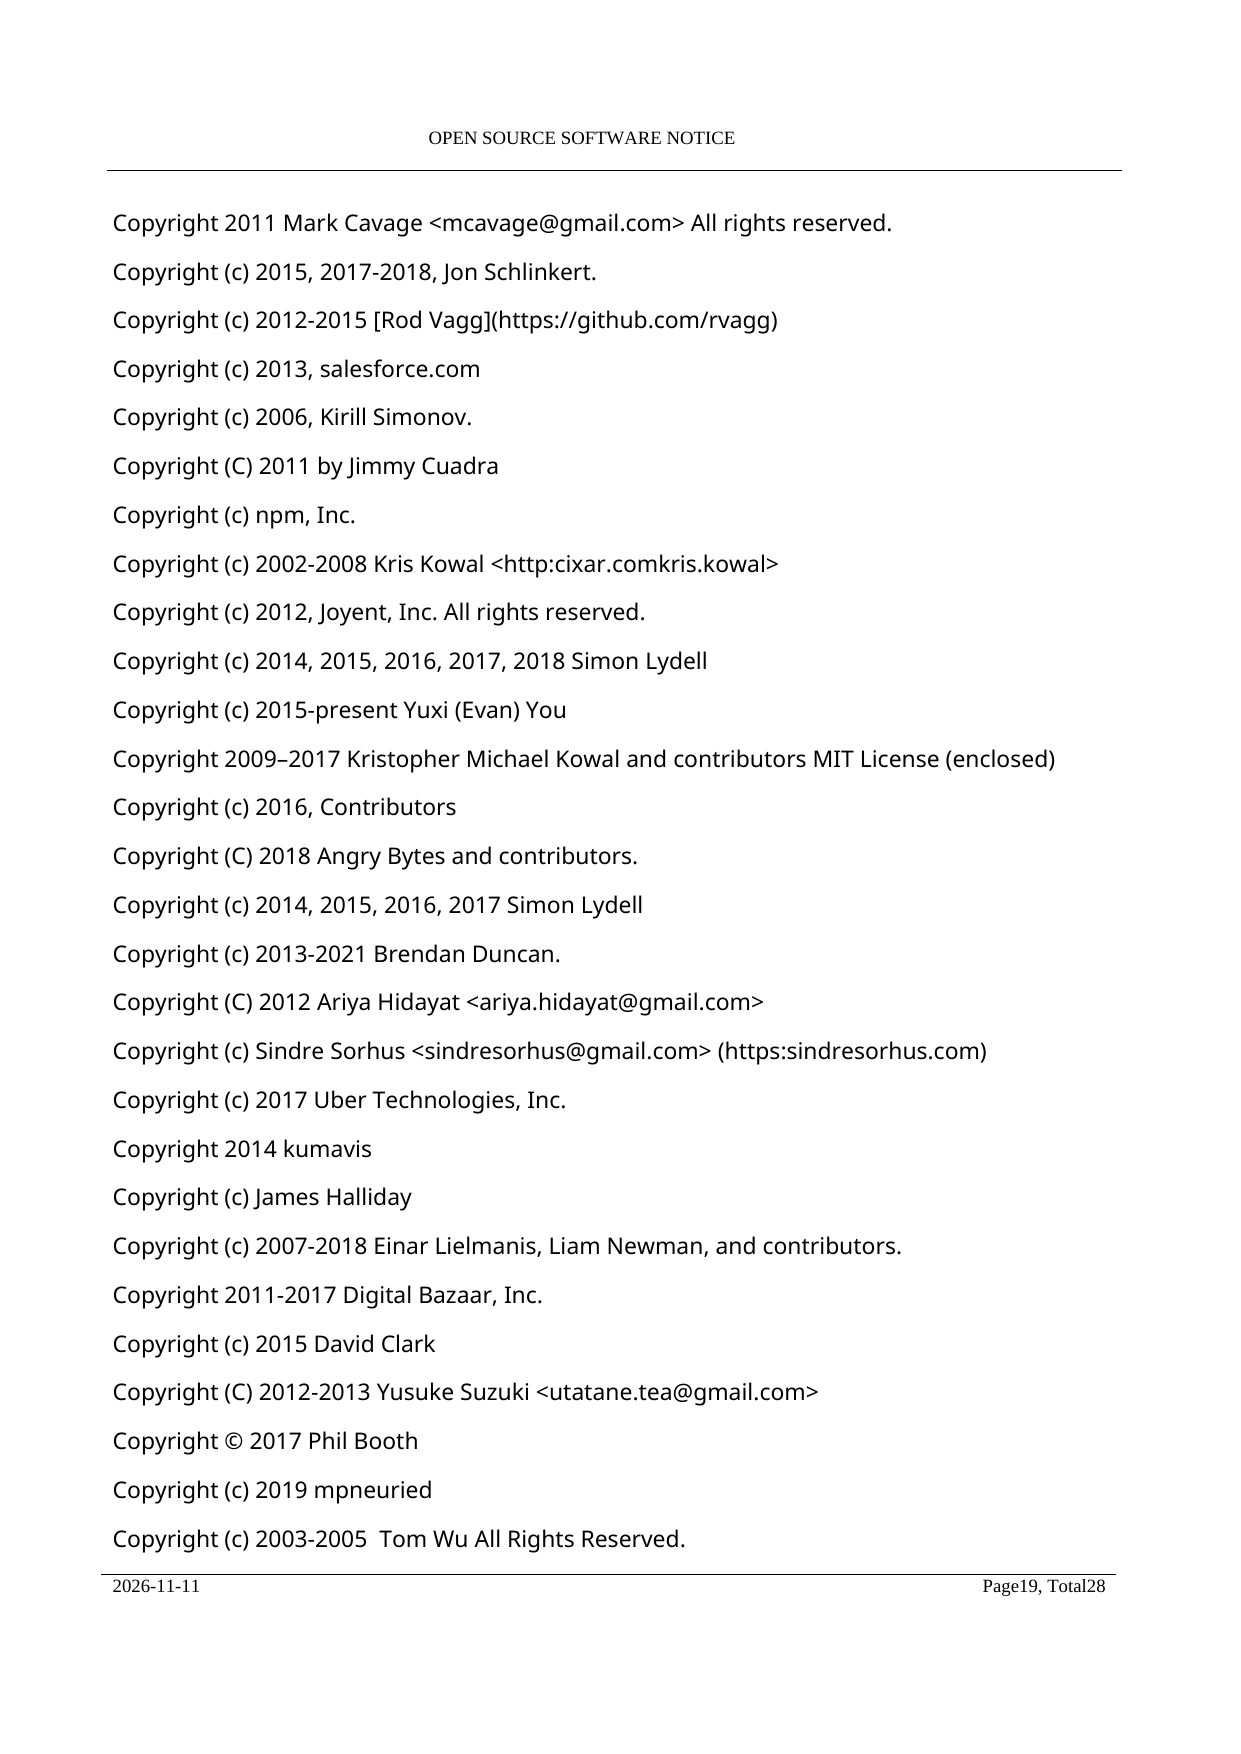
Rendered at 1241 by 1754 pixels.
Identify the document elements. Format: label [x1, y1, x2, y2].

text [112, 352, 1128, 1554]
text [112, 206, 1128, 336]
